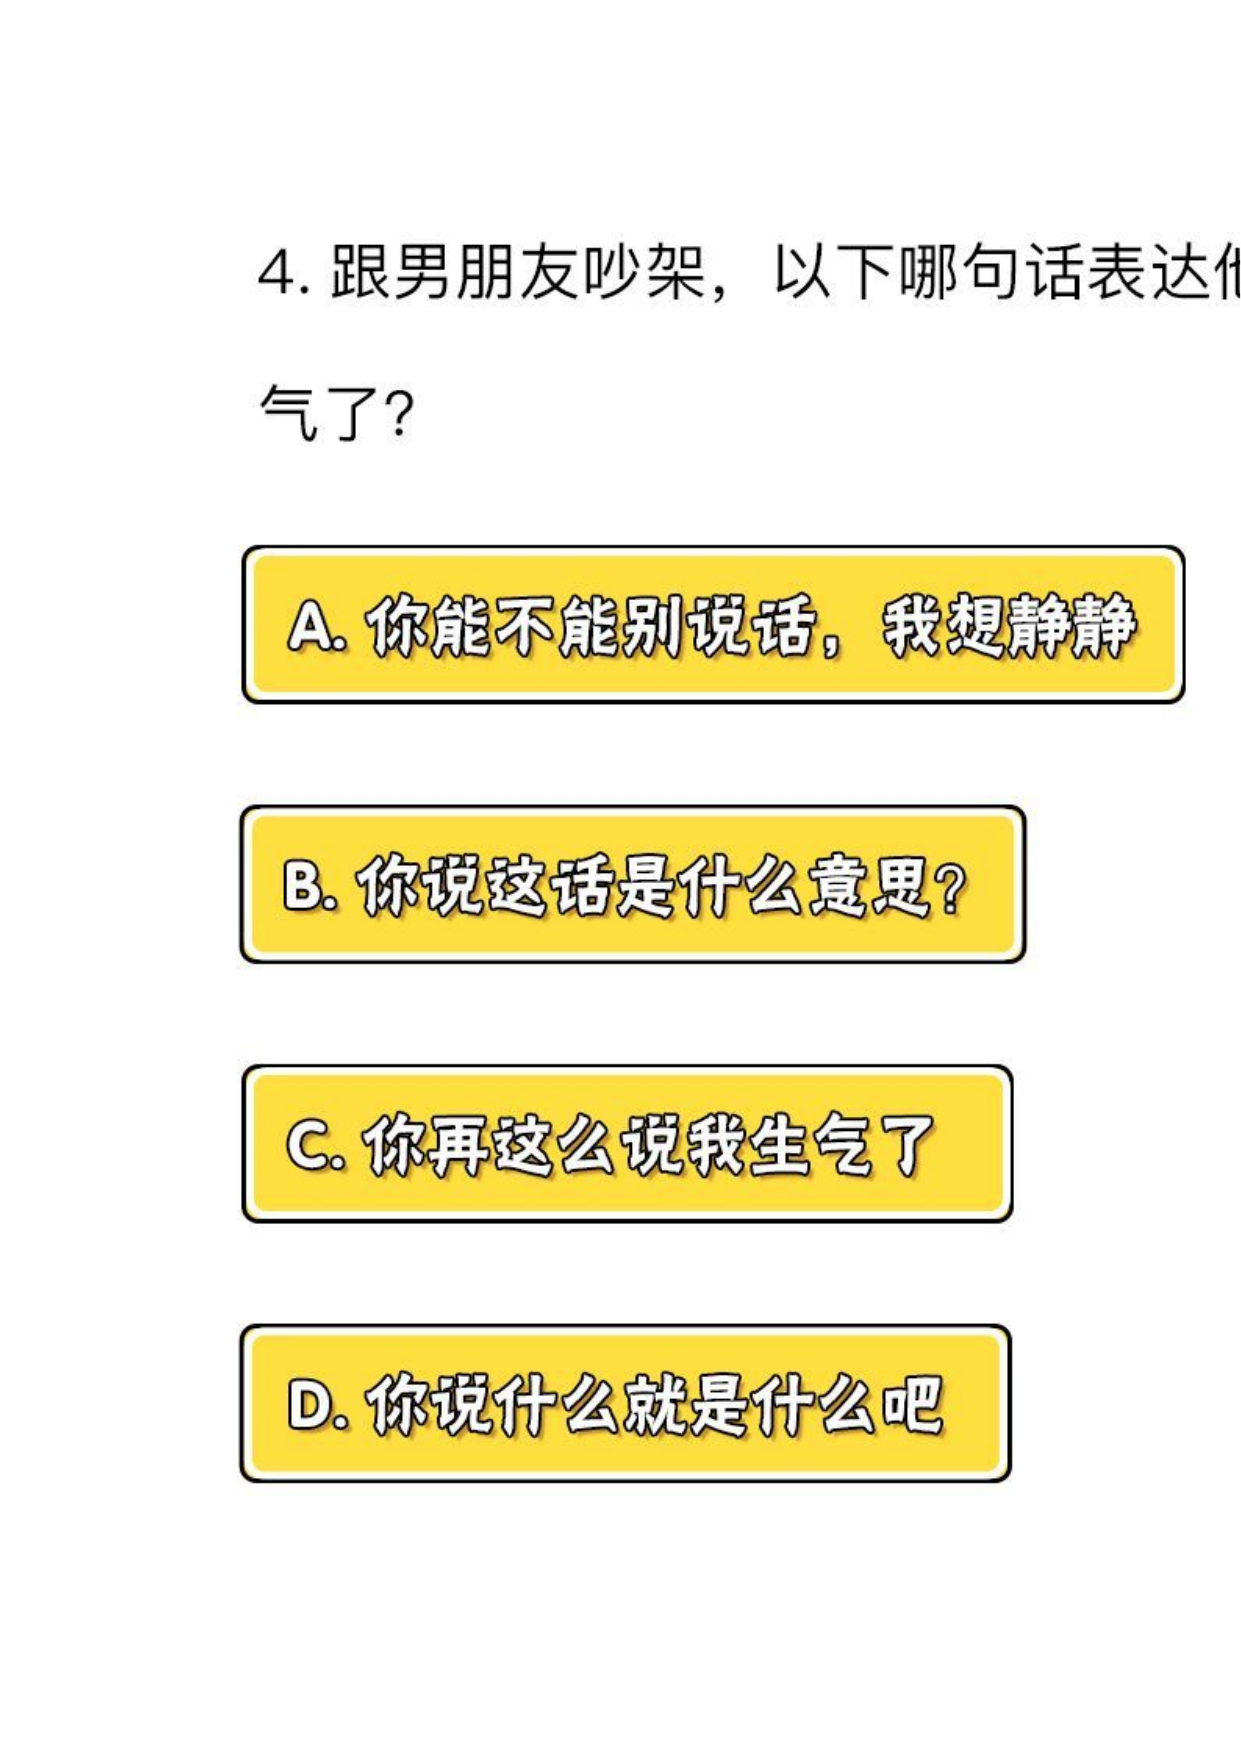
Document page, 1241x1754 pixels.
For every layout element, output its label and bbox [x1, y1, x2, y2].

picture [187, 195, 1241, 1535]
